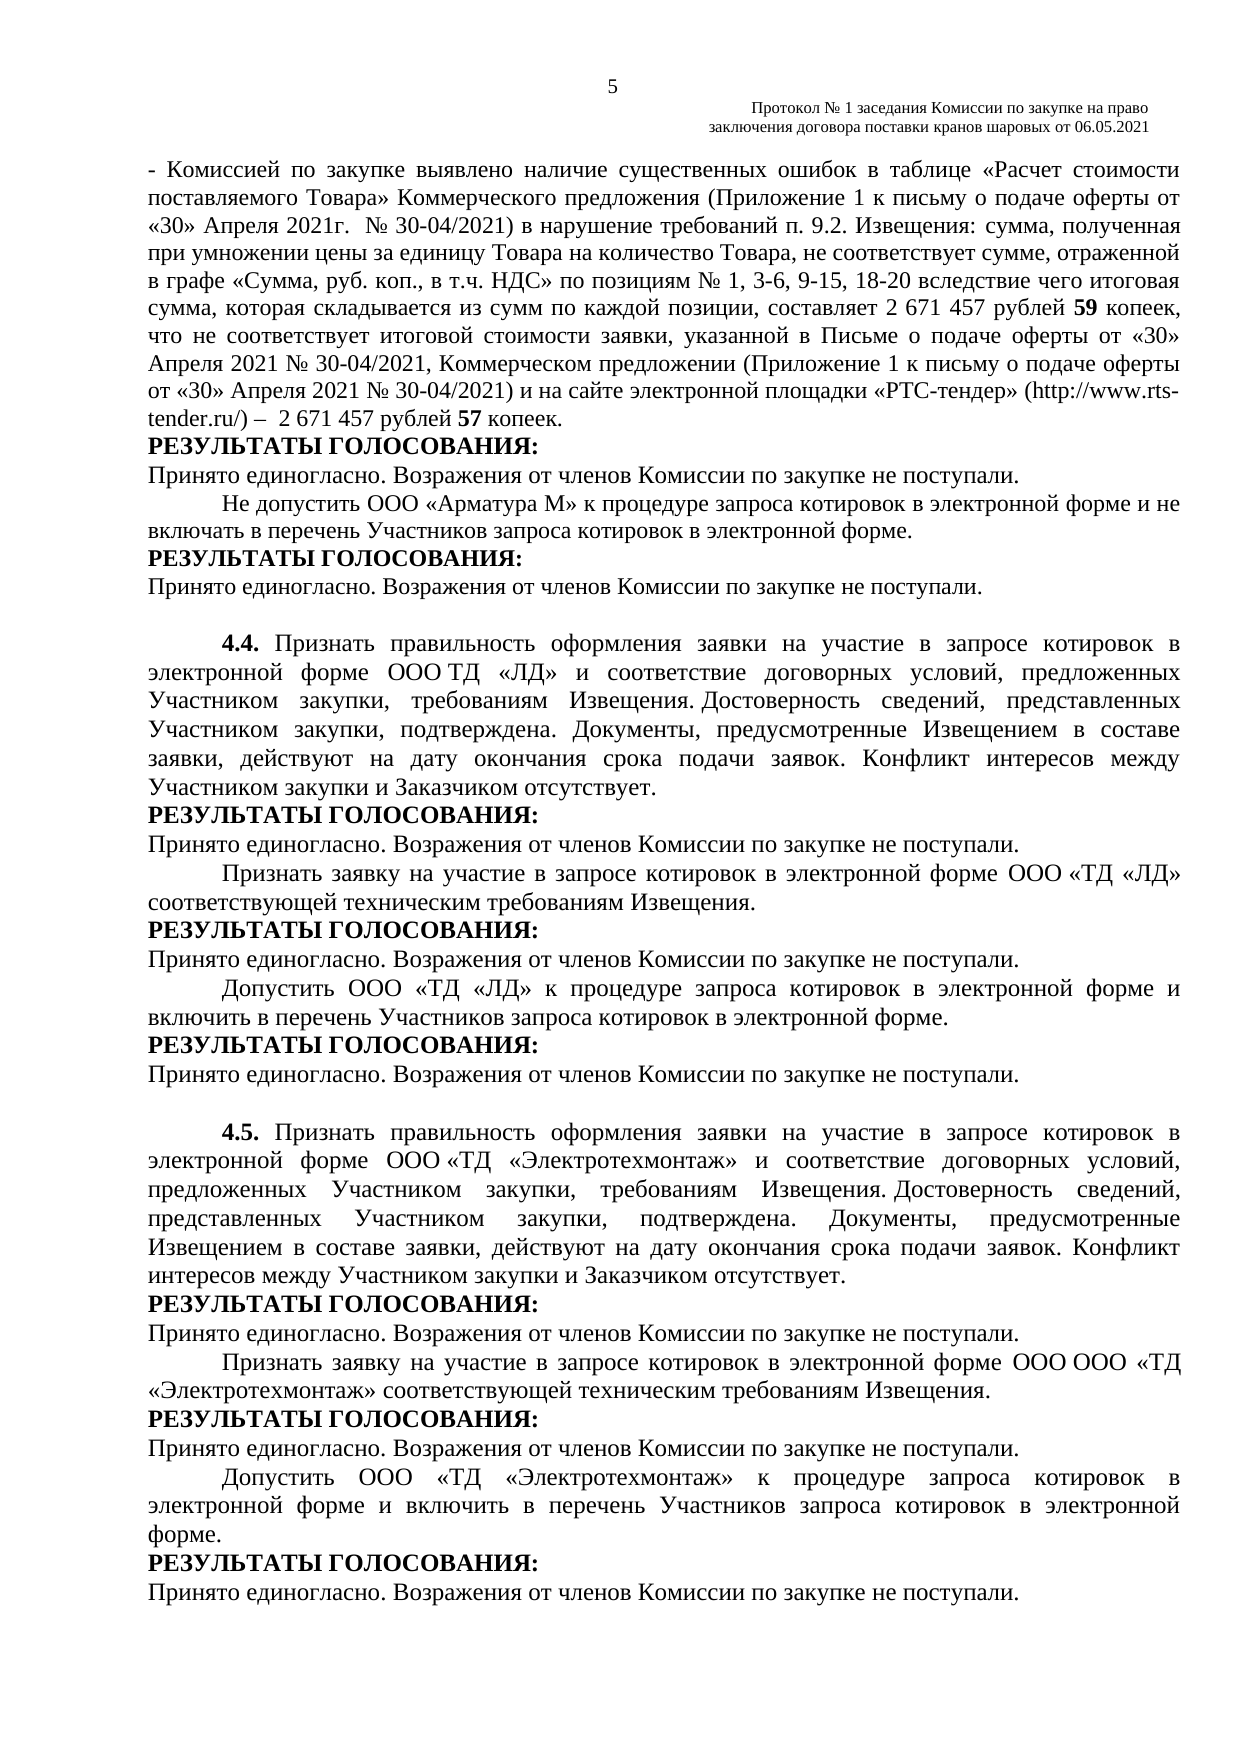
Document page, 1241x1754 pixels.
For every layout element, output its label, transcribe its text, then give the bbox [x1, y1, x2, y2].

text Принято единогласно. Возражения от членов Комиссии по закупке не поступали. [148, 1577, 1181, 1606]
text РЕЗУЛЬТАТЫ ГОЛОСОВАНИЯ: [148, 801, 1181, 829]
text Принято единогласно. Возражения от членов Комиссии по закупке не поступали. [148, 944, 1181, 973]
text Не допустить ООО «Арматура М» к процедуре запроса котировок в электронной форме и не включать в перечень Участников запроса котировок в электронной форме. [148, 489, 1181, 544]
text РЕЗУЛЬТАТЫ ГОЛОСОВАНИЯ: [148, 544, 1181, 572]
text Принято единогласно. Возражения от членов Комиссии по закупке не поступали. [148, 572, 1181, 599]
text РЕЗУЛЬТАТЫ ГОЛОСОВАНИЯ: [148, 1404, 1181, 1433]
text РЕЗУЛЬТАТЫ ГОЛОСОВАНИЯ: [148, 1289, 1181, 1318]
text Признать заявку на участие в запросе котировок в электронной форме ООО ООО «ТД «Электротехмонтаж» соответствующей техническим требованиям Извещения. [148, 1347, 1181, 1404]
text Допустить ООО «ТД «Электротехмонтаж» к процедуре запроса котировок в электронной форме и включить в перечень Участников запроса котировок в электронной форме. [148, 1462, 1181, 1548]
text РЕЗУЛЬТАТЫ ГОЛОСОВАНИЯ: [148, 1031, 1181, 1059]
text Принято единогласно. Возражения от членов Комиссии по закупке не поступали. [148, 1059, 1181, 1088]
text Принято единогласно. Возражения от членов Комиссии по закупке не поступали. [148, 829, 1181, 858]
text - Комиссией по закупке выявлено наличие существенных ошибок в таблице «Расчет стоимости поставляемого Товара» Коммерческого предложения (Приложение 1 к письму о подаче оферты от «30» Апреля 2021г. № 30-04/2021) в нарушение требований п. 9.2. Извещения: сумма, полученная при умножении цены за единицу Товара на количество Товара, не соответствует сумме, отраженной в графе «Сумма, руб. коп., в т.ч. НДС» по позициям № 1, 3-6, 9-15, 18-20 вследствие чего итоговая сумма, которая складывается из сумм по каждой позиции, составляет 2 671 457 рублей 59 копеек, что не соответствует итоговой стоимости заявки, указанной в Письме о подаче оферты от «30» Апреля 2021 № 30-04/2021, Коммерческом предложении (Приложение 1 к письму о подаче оферты от «30» Апреля 2021 № 30-04/2021) и на сайте электронной площадки «РТС-тендер» (http://www.rts-tender.ru/) – 2 671 457 рублей 57 копеек. [148, 155, 1181, 431]
text Принято единогласно. Возражения от членов Комиссии по закупке не поступали. [148, 460, 1181, 489]
text РЕЗУЛЬТАТЫ ГОЛОСОВАНИЯ: [148, 1548, 1181, 1577]
subtitle 4.4. Признать правильность оформления заявки на участие в запросе котировок в электронной форме ООО ТД «ЛД» и соответствие договорных условий, предложенных Участником закупки, требованиям Извещения. Достоверность сведений, представленных Участником закупки, подтверждена. Документы, предусмотренные Извещением в составе заявки, действуют на дату окончания срока подачи заявок. Конфликт интересов между Участником закупки и Заказчиком отсутствует. [148, 628, 1181, 801]
text Признать заявку на участие в запросе котировок в электронной форме ООО «ТД «ЛД» соответствующей техническим требованиям Извещения. [148, 858, 1181, 916]
subtitle 4.5. Признать правильность оформления заявки на участие в запросе котировок в электронной форме ООО «ТД «Электротехмонтаж» и соответствие договорных условий, предложенных Участником закупки, требованиям Извещения. Достоверность сведений, представленных Участником закупки, подтверждена. Документы, предусмотренные Извещением в составе заявки, действуют на дату окончания срока подачи заявок. Конфликт интересов между Участником закупки и Заказчиком отсутствует. [148, 1117, 1181, 1289]
text Принято единогласно. Возражения от членов Комиссии по закупке не поступали. [148, 1433, 1181, 1462]
text РЕЗУЛЬТАТЫ ГОЛОСОВАНИЯ: [148, 916, 1181, 944]
text Допустить ООО «ТД «ЛД» к процедуре запроса котировок в электронной форме и включить в перечень Участников запроса котировок в электронной форме. [148, 973, 1181, 1031]
text Принято единогласно. Возражения от членов Комиссии по закупке не поступали. [148, 1318, 1181, 1347]
text РЕЗУЛЬТАТЫ ГОЛОСОВАНИЯ: [148, 431, 1181, 460]
